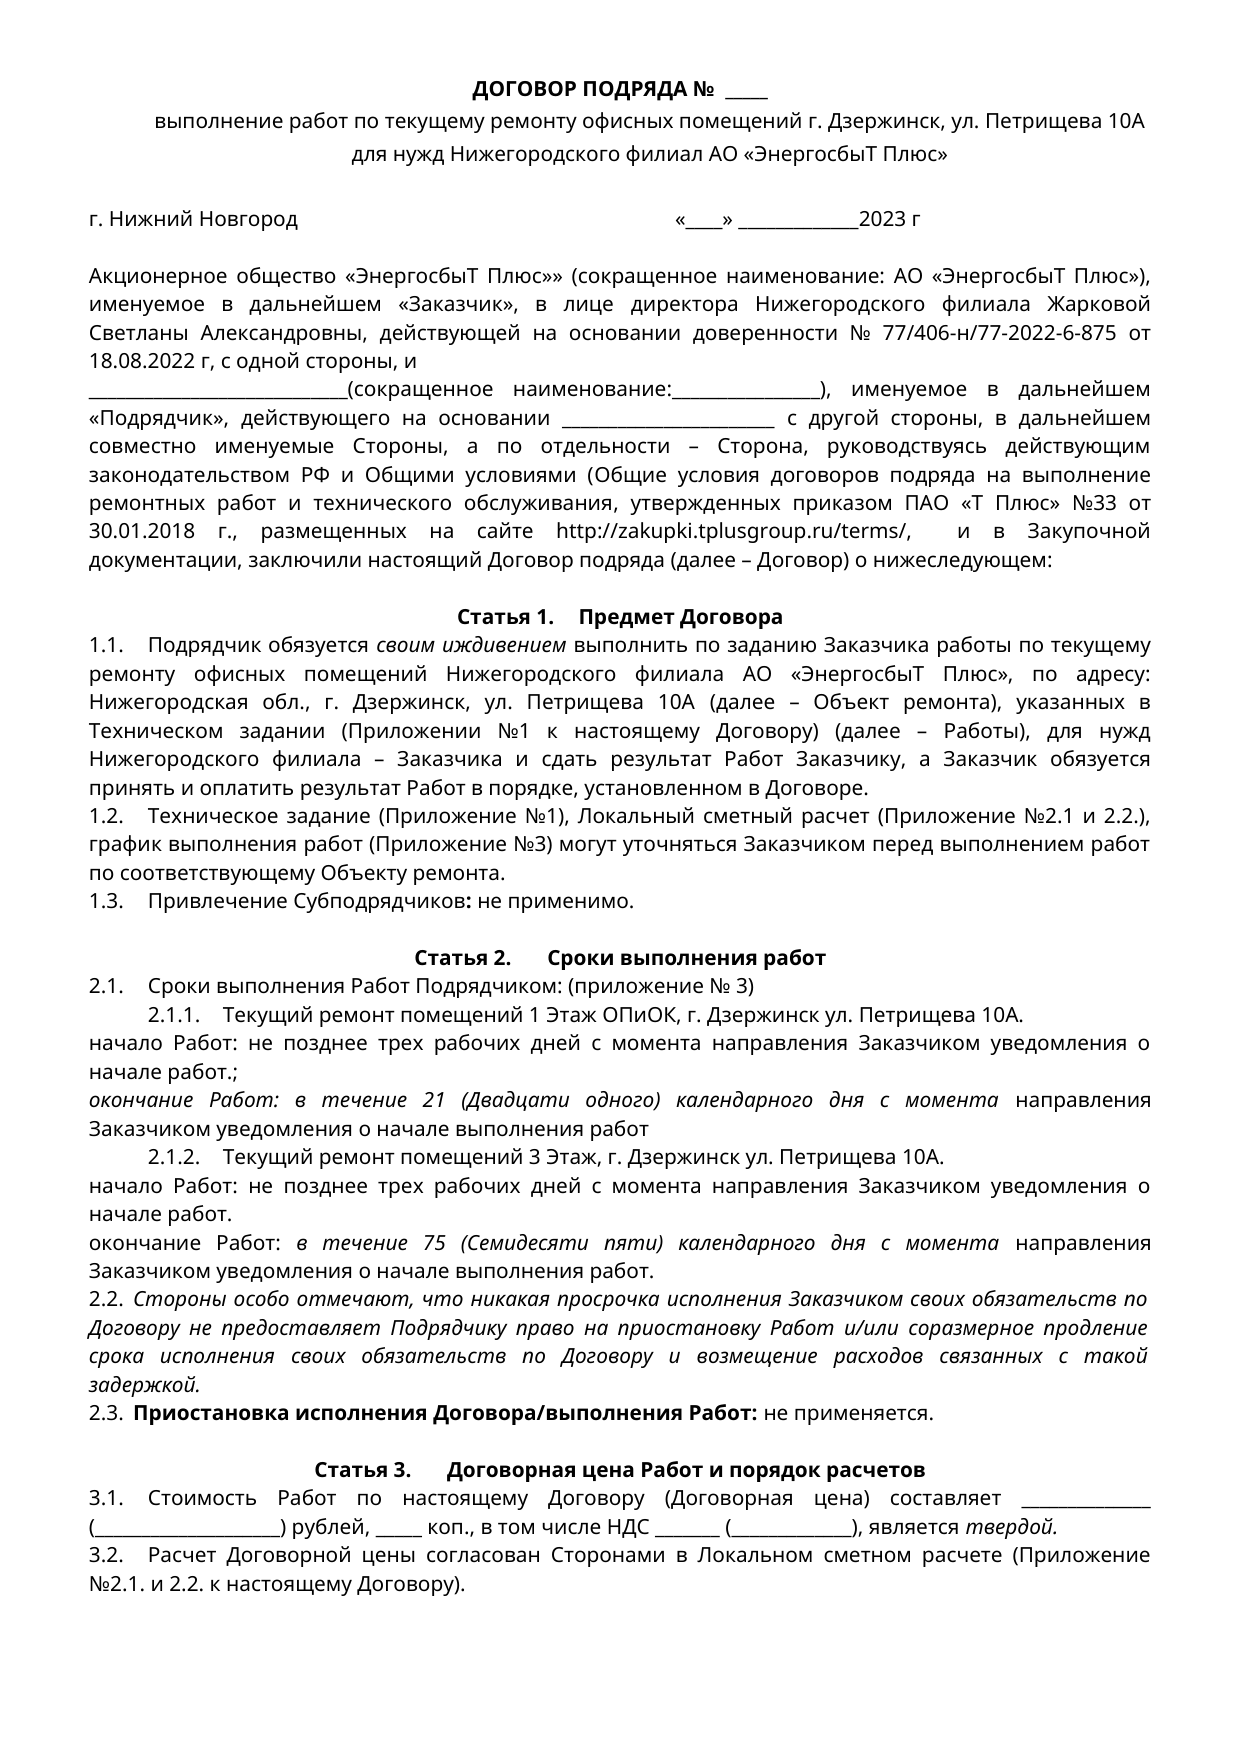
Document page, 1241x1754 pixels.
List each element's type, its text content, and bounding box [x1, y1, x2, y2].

list Стороны особо отмечают, что никакая просрочка исполнения Заказчиком своих обязательств по Договору не предоставляет Подрядчику право на приостановку Работ и/или соразмерное продление срока исполнения своих обязательств по Договору и возмещение расходов связанных с такой задержкой. [89, 1284, 1152, 1398]
list Расчет Договорной цены согласован Сторонами в Локальном сметном расчете (Приложение №2.1. и 2.2. к настоящему Договору). [89, 1540, 1152, 1597]
text для нужд Нижегородского филиал АО «ЭнергосбыТ Плюс» [148, 139, 1152, 167]
text Акционерное общество «ЭнергосбыТ Плюс»» (сокращенное наименование: АО «ЭнергосбыТ Плюс»), именуемое в дальнейшем «Заказчик», в лице директора Нижегородского филиала Жарковой Светланы Александровны, действующей на основании доверенности № 77/406-н/77-2022-6-875 от 18.08.2022 г, с одной стороны, и [89, 261, 1152, 374]
list Текущий ремонт помещений 3 Этаж, г. Дзержинск ул. Петрищева 10А. [148, 1142, 1152, 1171]
list Сроки выполнения Работ Подрядчиком: (приложение № 3) [89, 972, 1152, 1000]
list Подрядчик обязуется своим иждивением выполнить по заданию Заказчика работы по текущему ремонту офисных помещений Нижегородского филиала АО «ЭнергосбыТ Плюс», по адресу: Нижегородская обл., г. Дзержинск, ул. Петрищева 10А (далее – Объект ремонта), указанных в Техническом задании (Приложении №1 к настоящему Договору) (далее – Работы), для нужд Нижегородского филиала – Заказчика и сдать результат Работ Заказчику, а Заказчик обязуется принять и оплатить результат Работ в порядке, установленном в Договоре. [89, 630, 1152, 801]
list Приостановка исполнения Договора/выполнения Работ: не применяется. [89, 1398, 1152, 1427]
text выполнение работ по текущему ремонту офисных помещений г. Дзержинск, ул. Петрищева 10А [148, 106, 1152, 135]
list начало Работ: не позднее трех рабочих дней с момента направления Заказчиком уведомления о начале работ.; [89, 1028, 1152, 1085]
text ____________________________(сокращенное наименование:________________), именуемое в дальнейшем «Подрядчик», действующего на основании _______________________ с другой стороны, в дальнейшем совместно именуемые Стороны, а по отдельности – Сторона, руководствуясь действующим законодательством РФ и Общими условиями (Общие условия договоров подряда на выполнение ремонтных работ и технического обслуживания, утвержденных приказом ПАО «Т Плюс» №33 от 30.01.2018 г., размещенных на сайте http://zakupki.tplusgroup.ru/terms/, и в Закупочной документации, заключили настоящий Договор подряда (далее – Договор) о нижеследующем: [89, 374, 1152, 573]
list Стоимость Работ по настоящему Договору (Договорная цена) составляет ______________ (____________________) рублей, _____ коп., в том числе НДС _______ (_____________), является твердой. [89, 1483, 1152, 1540]
list начало Работ: не позднее трех рабочих дней с момента направления Заказчиком уведомления о начале работ. [89, 1171, 1152, 1228]
list Сроки выполнения работ [89, 943, 1152, 972]
list Предмет Договора [89, 602, 1152, 630]
list окончание Работ: в течение 21 (Двадцати одного) календарного дня с момента направления Заказчиком уведомления о начале выполнения работ [89, 1085, 1152, 1142]
list Привлечение Субподрядчиков: не применимо. [89, 886, 1152, 915]
list окончание Работ: в течение 75 (Семидесяти пяти) календарного дня с момента направления Заказчиком уведомления о начале выполнения работ. [89, 1228, 1152, 1284]
text г. Нижний Новгород «____» _____________2023 г [89, 204, 1152, 233]
list Текущий ремонт помещений 1 Этаж ОПиОК, г. Дзержинск ул. Петрищева 10А. [148, 1000, 1152, 1028]
list Техническое задание (Приложение №1), Локальный сметный расчет (Приложение №2.1 и 2.2.), график выполнения работ (Приложение №3) могут уточняться Заказчиком перед выполнением работ по соответствующему Объекту ремонта. [89, 801, 1152, 886]
text Договор подряда № _____ [89, 74, 1152, 102]
list Договорная цена Работ и порядок расчетов [89, 1455, 1152, 1483]
